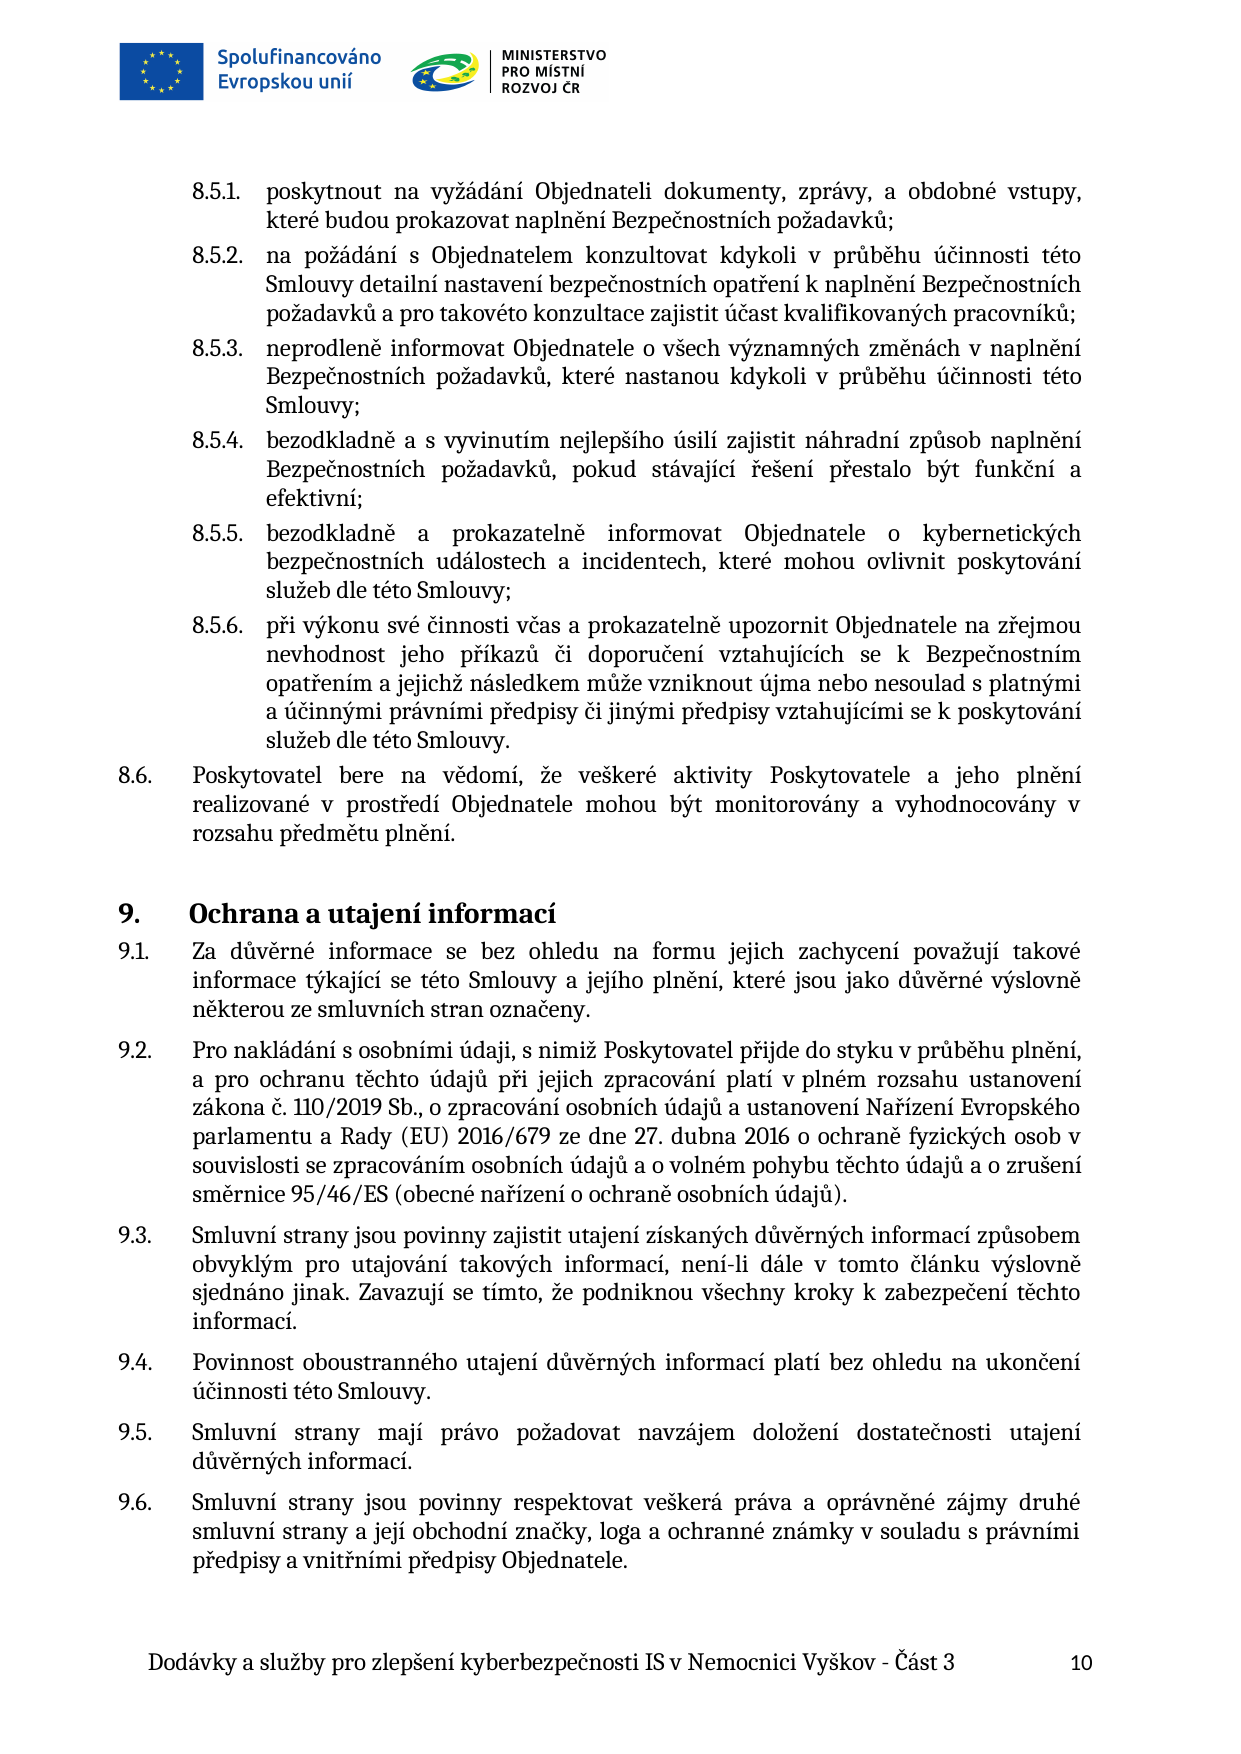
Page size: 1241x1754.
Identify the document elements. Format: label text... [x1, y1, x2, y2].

list Pro nakládání s osobními údaji, s nimiž Poskytovatel přijde do styku v průběhu plnění, a pro ochranu těchto údajů při jejich zpracování platí v plném rozsahu ustanovení zákona č. 110/2019 Sb., o zpracování osobních údajů a ustanovení Nařízení Evropského parlamentu a Rady (EU) 2016/679 ze dne 27. dubna 2016 o ochraně fyzických osob v souvislosti se zpracováním osobních údajů a o volném pohybu těchto údajů a o zrušení směrnice 95/46/ES (obecné nařízení o ochraně osobních údajů). [118, 1036, 1082, 1208]
list bezodkladně a prokazatelně informovat Objednatele o kybernetických bezpečnostních událostech a incidentech, které mohou ovlivnit poskytování služeb dle této Smlouvy; [192, 518, 1082, 605]
list Smluvní strany jsou povinny zajistit utajení získaných důvěrných informací způsobem obvyklým pro utajování takových informací, není-li dále v tomto článku výslovně sjednáno jinak. Zavazují se tímto, že podniknou všechny kroky k zabezpečení těchto informací. [118, 1221, 1082, 1336]
list bezodkladně a s vyvinutím nejlepšího úsilí zajistit náhradní způsob naplnění Bezpečnostních požadavků, pokud stávající řešení přestalo být funkční a efektivní; [192, 426, 1082, 512]
list na požádání s Objednatelem konzultovat kdykoli v průběhu účinnosti této Smlouvy detailní nastavení bezpečnostních opatření k naplnění Bezpečnostních požadavků a pro takovéto konzultace zajistit účast kvalifikovaných pracovníků; [192, 241, 1082, 327]
subtitle Ochrana a utajení informací [118, 897, 1092, 931]
list Za důvěrné informace se bez ohledu na formu jejich zachycení považují takové informace týkající se této Smlouvy a jejího plnění, které jsou jako důvěrné výslovně některou ze smluvních stran označeny. [118, 937, 1082, 1023]
list Poskytovatel bere na vědomí, že veškeré aktivity Poskytovatele a jeho plnění realizované v prostředí Objednatele mohou být monitorovány a vyhodnocovány v rozsahu předmětu plnění. [118, 761, 1082, 847]
list poskytnout na vyžádání Objednateli dokumenty, zprávy, a obdobné vstupy, které budou prokazovat naplnění Bezpečnostních požadavků; [192, 177, 1082, 235]
list Smluvní strany mají právo požadovat navzájem doložení dostatečnosti utajení důvěrných informací. [118, 1418, 1082, 1476]
list Smluvní strany jsou povinny respektovat veškerá práva a oprávněné zájmy druhé smluvní strany a její obchodní značky, loga a ochranné známky v souladu s právními předpisy a vnitřními předpisy Objednatele. [118, 1488, 1082, 1574]
picture [118, 42, 610, 102]
list při výkonu své činnosti včas a prokazatelně upozornit Objednatele na zřejmou nevhodnost jeho příkazů či doporučení vztahujících se k Bezpečnostním opatřením a jejichž následkem může vzniknout újma nebo nesoulad s platnými a účinnými právními předpisy či jinými předpisy vztahujícími se k poskytování služeb dle této Smlouvy. [192, 611, 1082, 755]
list neprodleně informovat Objednatele o všech významných změnách v naplnění Bezpečnostních požadavků, které nastanou kdykoli v průběhu účinnosti této Smlouvy; [192, 333, 1082, 420]
list Povinnost oboustranného utajení důvěrných informací platí bez ohledu na ukončení účinnosti této Smlouvy. [118, 1348, 1082, 1406]
